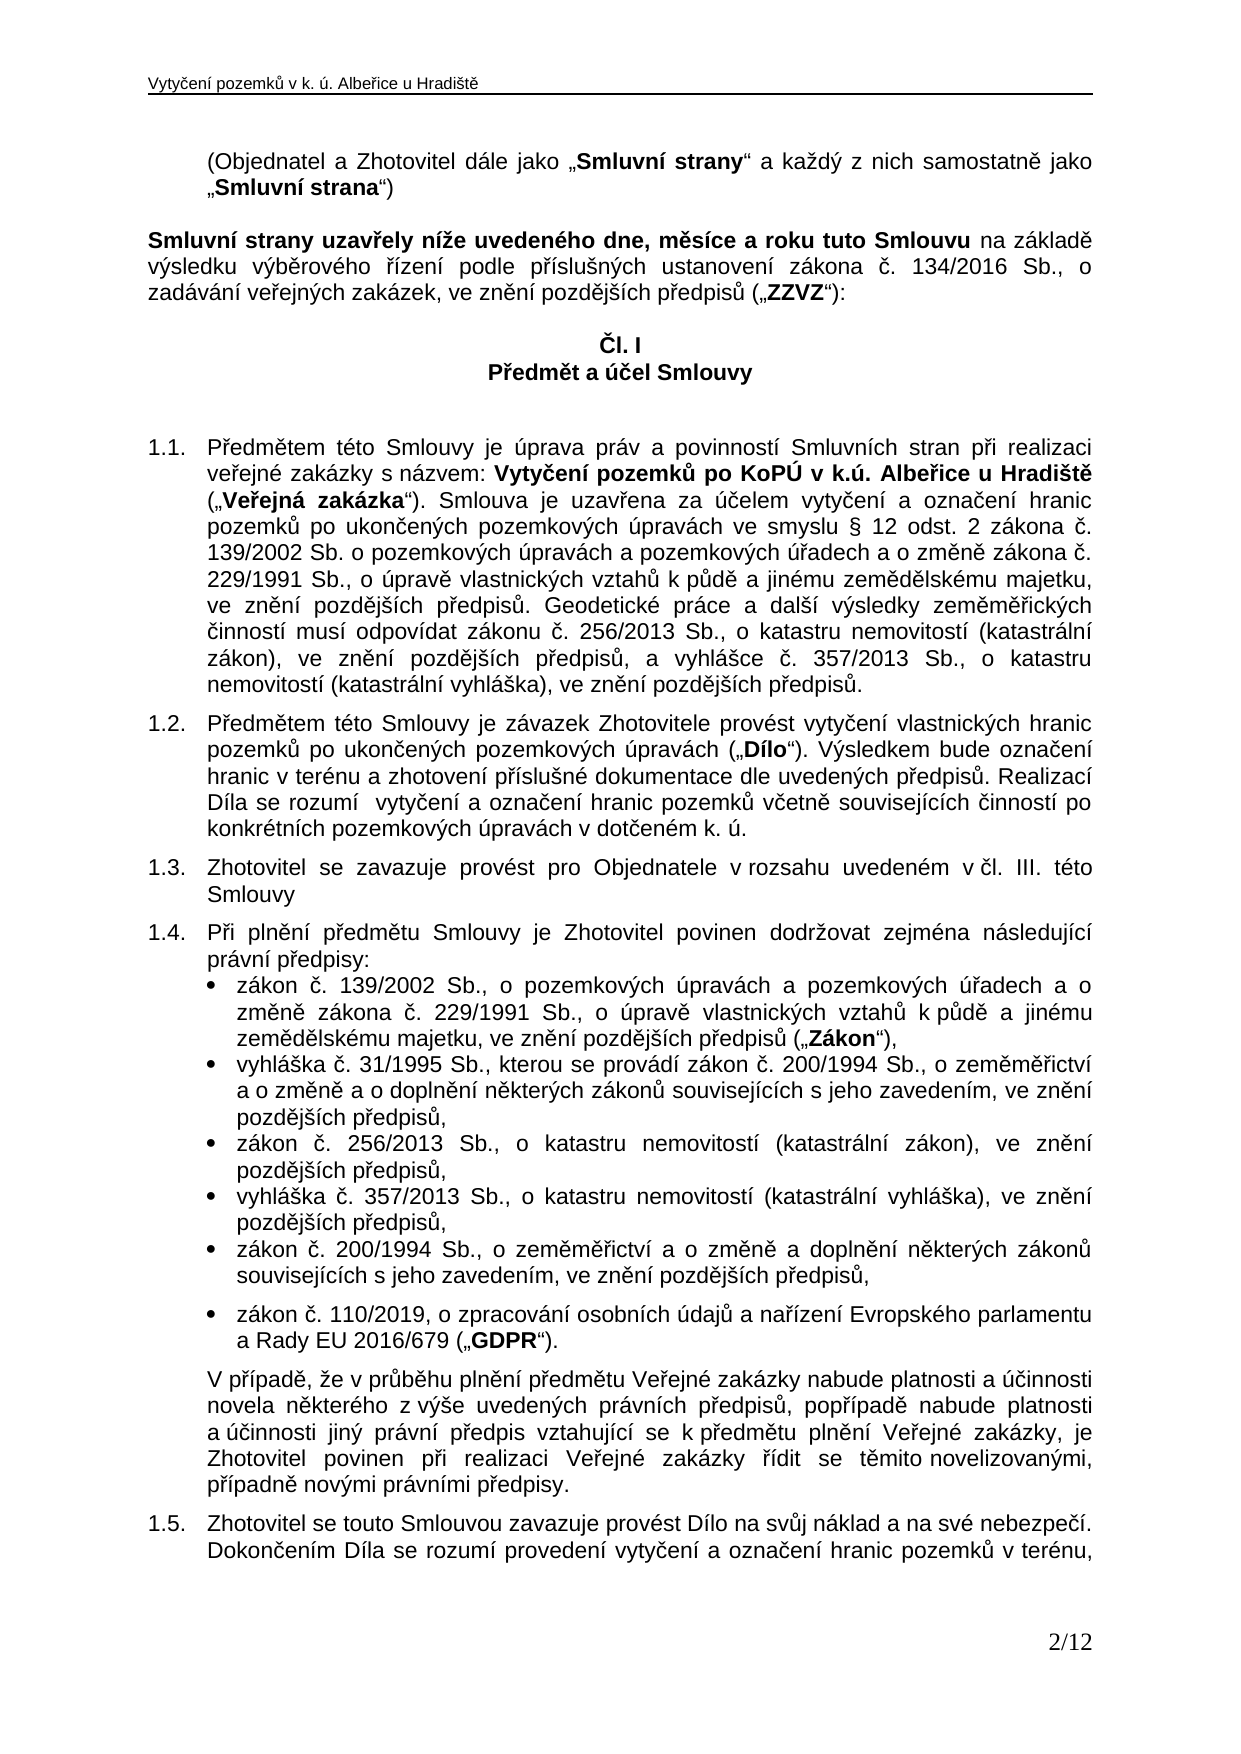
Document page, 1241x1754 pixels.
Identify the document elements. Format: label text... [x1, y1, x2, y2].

list vyhláška č. 357/2013 Sb., o katastru nemovitostí (katastrální vyhláška), ve znění pozdějších předpisů, [207, 1183, 1093, 1236]
list zákon č. 256/2013 Sb., o katastru nemovitostí (katastrální zákon), ve znění pozdějších předpisů, [207, 1130, 1093, 1183]
list Předmětem této Smlouvy je závazek Zhotovitele provést vytyčení vlastnických hranic pozemků po ukončených pozemkových úpravách („Dílo“). Výsledkem bude označení hranic v terénu a zhotovení příslušné dokumentace dle uvedených předpisů. Realizací Díla se rozumí vytyčení a označení hranic pozemků včetně souvisejících činností po konkrétních pozemkových úpravách v dotčeném k. ú. [148, 710, 1093, 842]
list zákon č. 200/1994 Sb., o zeměměřictví a o změně a doplnění některých zákonů souvisejících s jeho zavedením, ve znění pozdějších předpisů, [207, 1236, 1093, 1288]
subtitle Předmět a účel Smlouvy [148, 358, 1093, 385]
list zákon č. 110/2019, o zpracování osobních údajů a nařízení Evropského parlamentu a Rady EU 2016/679 („GDPR“). [207, 1301, 1093, 1353]
list Zhotovitel se zavazuje provést pro Objednatele v rozsahu uvedeném v čl. III. této Smlouvy [148, 854, 1093, 907]
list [148, 1510, 1093, 1563]
subtitle Čl. I [148, 332, 1093, 358]
list Při plnění předmětu Smlouvy je Zhotovitel povinen dodržovat zejména následující právní předpisy: [148, 919, 1093, 972]
list vyhláška č. 31/1995 Sb., kterou se provádí zákon č. 200/1994 Sb., o zeměměřictví a o změně a o doplnění některých zákonů souvisejících s jeho zavedením, ve znění pozdějších předpisů, [207, 1051, 1093, 1130]
text V případě, že v průběhu plnění předmětu Veřejné zakázky nabude platnosti a účinnosti novela některého z výše uvedených právních předpisů, popřípadě nabude platnosti a účinnosti jiný právní předpis vztahující se k předmětu plnění Veřejné zakázky, je Zhotovitel povinen při realizaci Veřejné zakázky řídit se těmito novelizovanými, případně novými právními předpisy. [148, 1366, 1093, 1498]
text Smluvní strany uzavřely níže uvedeného dne, měsíce a roku tuto Smlouvu na základě výsledku výběrového řízení podle příslušných ustanovení zákona č. 134/2016 Sb., o zadávání veřejných zakázek, ve znění pozdějších předpisů („ZZVZ“): [148, 227, 1093, 306]
list Předmětem této Smlouvy je úprava práv a povinností Smluvních stran při realizaci veřejné zakázky s názvem: Vytyčení pozemků po KoPÚ v k.ú. Albeřice u Hradiště („Veřejná zakázka“). Smlouva je uzavřena za účelem vytyčení a označení hranic pozemků po ukončených pozemkových úpravách ve smyslu § 12 odst. 2 zákona č. 139/2002 Sb. o pozemkových úpravách a pozemkových úřadech a o změně zákona č. 229/1991 Sb., o úpravě vlastnických vztahů k půdě a jinému zemědělskému majetku, ve znění pozdějších předpisů. Geodetické práce a další výsledky zeměměřických činností musí odpovídat zákonu č. 256/2013 Sb., o katastru nemovitostí (katastrální zákon), ve znění pozdějších předpisů, a vyhlášce č. 357/2013 Sb., o katastru nemovitostí (katastrální vyhláška), ve znění pozdějších předpisů. [148, 434, 1093, 697]
text (Objednatel a Zhotovitel dále jako „Smluvní strany“ a každý z nich samostatně jako „Smluvní strana“) [207, 148, 1093, 200]
list zákon č. 139/2002 Sb., o pozemkových úpravách a pozemkových úřadech a o změně zákona č. 229/1991 Sb., o úpravě vlastnických vztahů k půdě a jinému zemědělskému majetku, ve znění pozdějších předpisů („Zákon“), [207, 972, 1093, 1051]
